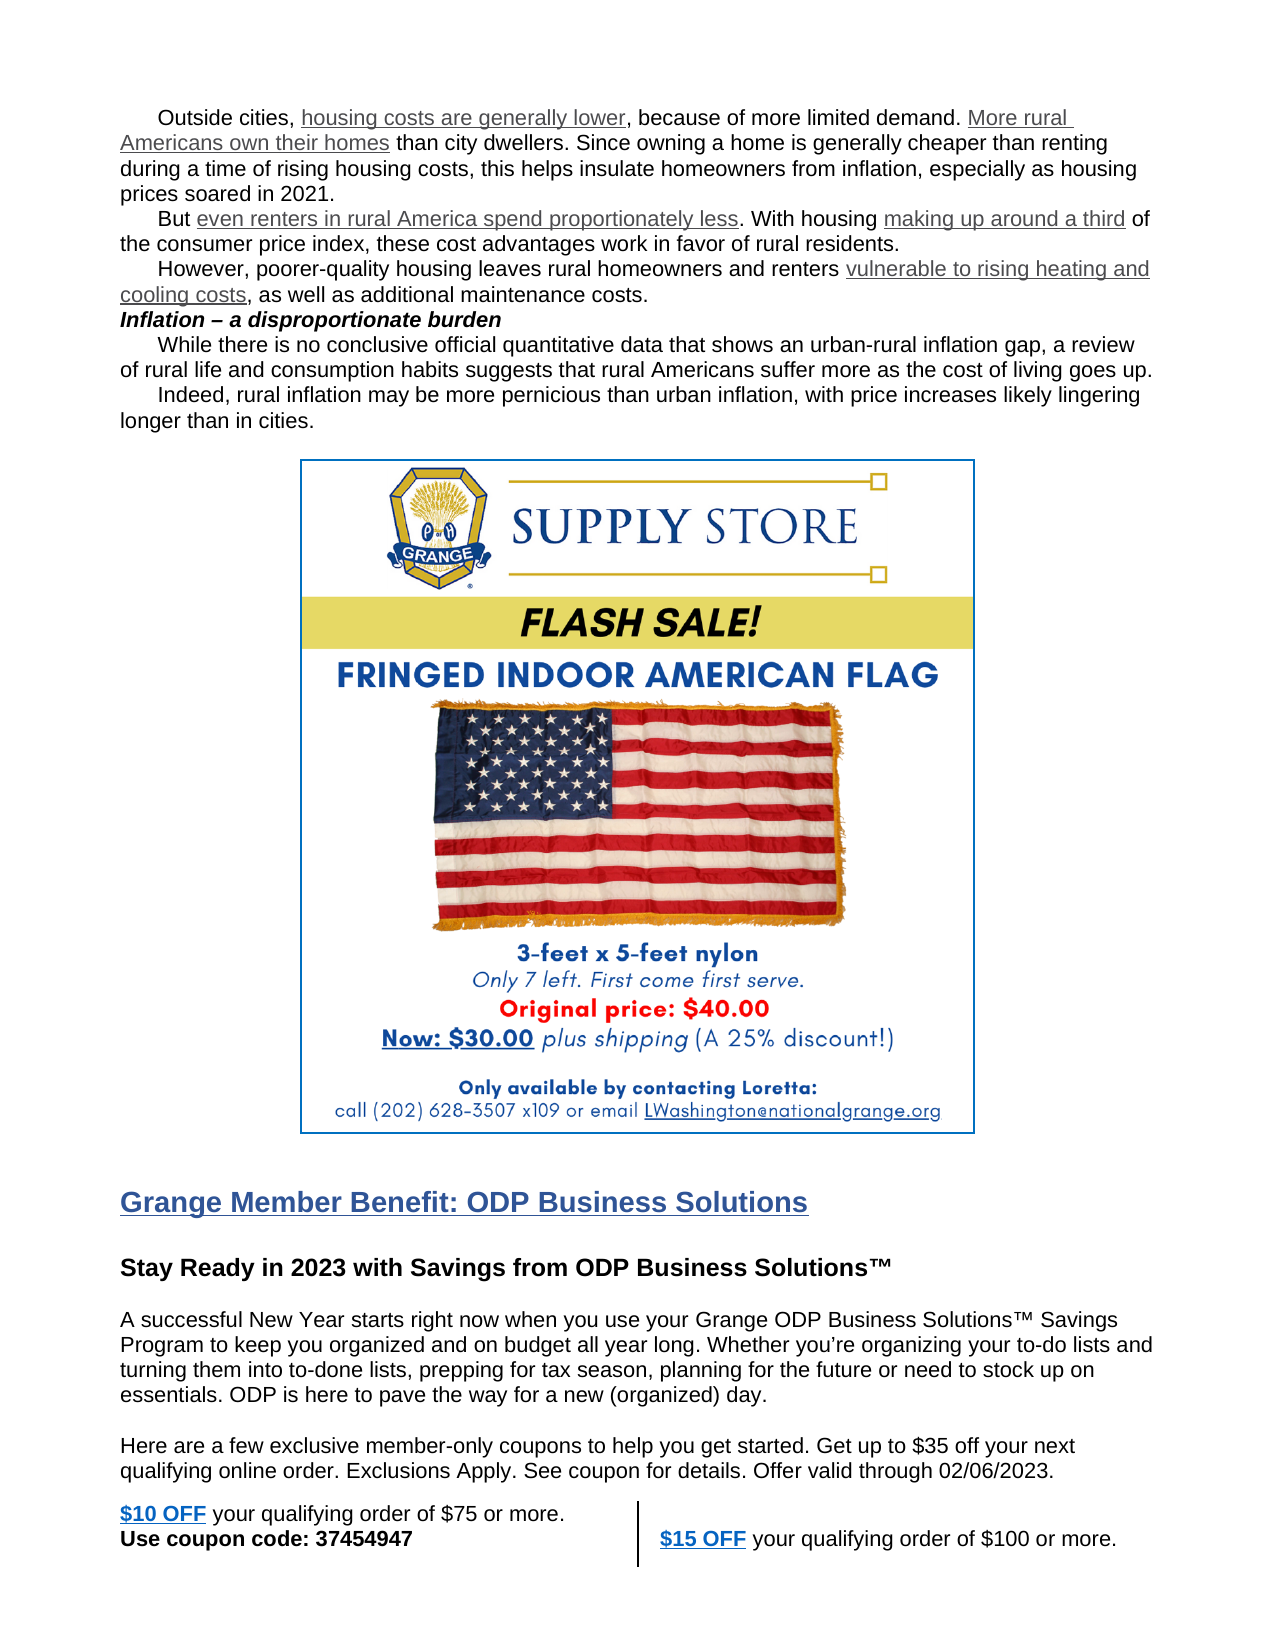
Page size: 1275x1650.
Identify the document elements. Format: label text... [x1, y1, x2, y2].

text A successful New Year starts right now when you use your Grange ODP Business Solutions™ Savings Program to keep you organized and on budget all year long. Whether you’re organizing your to-do lists and turning them into to-done lists, prepping for tax season, planning for the future or need to stock up on essentials. ODP is here to pave the way for a new (organized) day. [120, 1306, 1155, 1407]
text Outside cities, housing costs are generally lower, because of more limited demand. More rural Americans own their homes than city dwellers. Since owning a home is generally cheaper than renting during a time of rising housing costs, this helps insulate homeowners from inflation, especially as housing prices soared in 2021. [120, 105, 1155, 206]
text Here are a few exclusive member-only coupons to help you get started. Get up to $35 off your next qualifying online order. Exclusions Apply. See coupon for details. Offer valid through 02/06/2023. [120, 1432, 1155, 1483]
text Use coupon code: 37454947 [120, 1526, 615, 1551]
text But even renters in rural America spend proportionately less. With housing making up around a third of the consumer price index, these cost advantages work in favor of rural residents. [120, 206, 1155, 256]
text Stay Ready in 2023 with Savings from ODP Business Solutions™ [120, 1252, 1155, 1281]
text $15 OFF your qualifying order of $100 or more. [660, 1526, 1155, 1551]
text Indeed, rural inflation may be more pernicious than urban inflation, with price increases likely lingering longer than in cities. [120, 382, 1155, 433]
picture [302, 461, 973, 1132]
subtitle Grange Member Benefit: ODP Business Solutions [120, 1185, 1155, 1219]
text However, poorer-quality housing leaves rural homeowners and renters vulnerable to rising heating and cooling costs, as well as additional maintenance costs. [120, 256, 1155, 307]
text While there is no conclusive official quantitative data that shows an urban-rural inflation gap, a review of rural life and consumption habits suggests that rural Americans suffer more as the cost of living goes up. [120, 332, 1155, 382]
subtitle Inflation – a disproportionate burden [120, 307, 1155, 332]
text $10 OFF your qualifying order of $75 or more. [120, 1501, 615, 1526]
